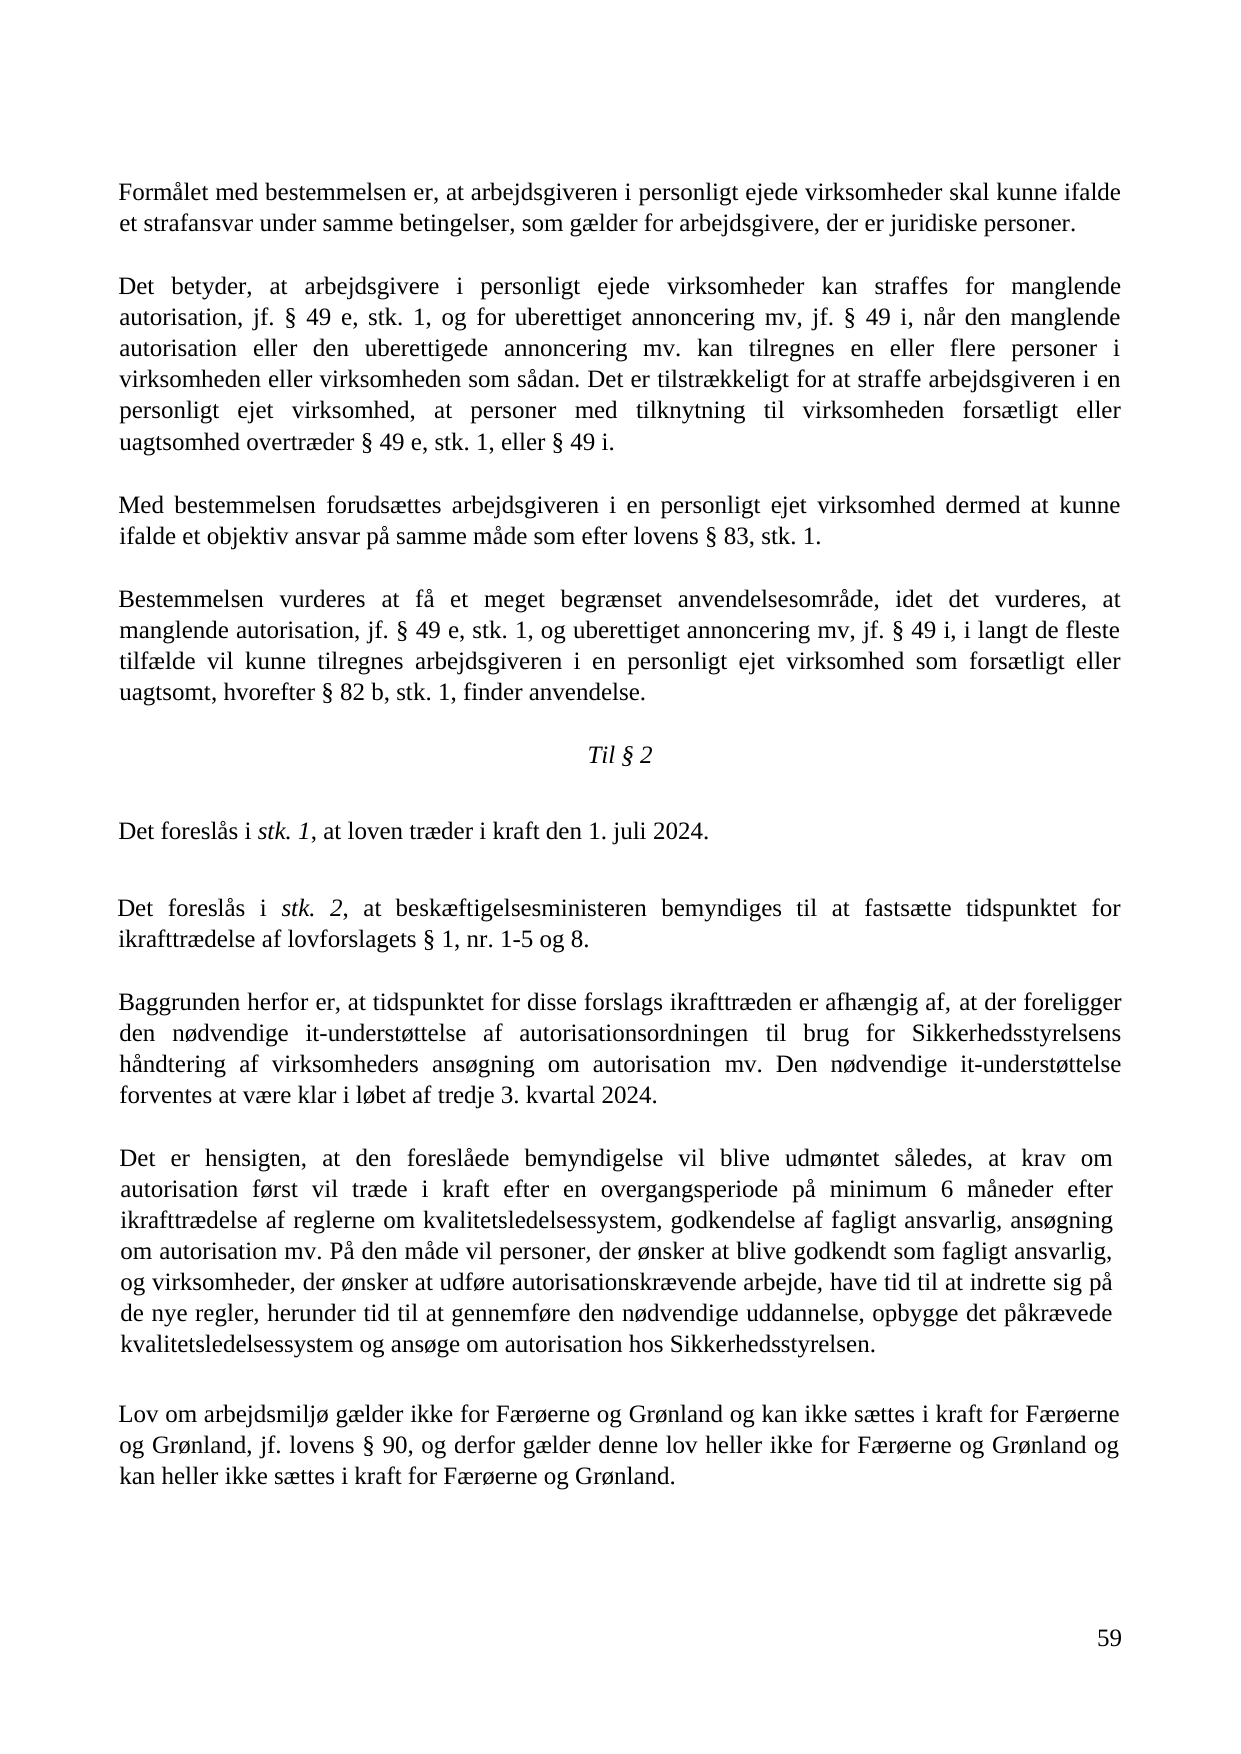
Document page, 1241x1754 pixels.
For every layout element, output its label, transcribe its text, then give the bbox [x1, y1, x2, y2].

text Bestemmelsen vurderes at få et meget begrænset anvendelsesområde, idet det vurderes, at manglende autorisation, jf. § 49 e, stk. 1, og uberettiget annoncering mv, jf. § 49 i, i langt de fleste tilfælde vil kunne tilregnes arbejdsgiveren i en personligt ejet virksomhed som forsætligt eller uagtsomt, hvorefter § 82 b, stk. 1, finder anvendelse. [118, 584, 1122, 706]
text Det foreslås i stk. 1, at loven træder i kraft den 1. juli 2024. [118, 816, 1114, 845]
text Formålet med bestemmelsen er, at arbejdsgiveren i personligt ejede virksomheder skal kunne ifalde et strafansvar under samme betingelser, som gælder for arbejdsgivere, der er juridiske personer. [118, 177, 1122, 237]
text Det betyder, at arbejdsgivere i personligt ejede virksomheder kan straffes for manglende autorisation, jf. § 49 e, stk. 1, og for uberettiget annoncering mv, jf. § 49 i, når den manglende autorisation eller den uberettigede annoncering mv. kan tilregnes en eller flere personer i virksomheden eller virksomheden som sådan. Det er tilstrækkeligt for at straffe arbejdsgiveren i en personligt ejet virksomhed, at personer med tilknytning til virksomheden forsætligt eller uagtsomhed overtræder § 49 e, stk. 1, eller § 49 i. [118, 271, 1122, 455]
text Til § 2 [126, 740, 1114, 769]
text Med bestemmelsen forudsættes arbejdsgiveren i en personligt ejet virksomhed dermed at kunne ifalde et objektiv ansvar på samme måde som efter lovens § 83, stk. 1. [118, 490, 1122, 549]
text Det er hensigten, at den foreslåede bemyndigelse vil blive udmøntet således, at krav om autorisation først vil træde i kraft efter en overgangsperiode på minimum 6 måneder efter ikrafttrædelse af reglerne om kvalitetsledelsessystem, godkendelse af fagligt ansvarlig, ansøgning om autorisation mv. På den måde vil personer, der ønsker at blive godkendt som fagligt ansvarlig, og virksomheder, der ønsker at udføre autorisationskrævende arbejde, have tid til at indrette sig på de nye regler, herunder tid til at gennemføre den nødvendige uddannelse, opbygge det påkrævede kvalitetsledelsessystem og ansøge om autorisation hos Sikkerhedsstyrelsen. [119, 1143, 1114, 1358]
text Det foreslås i stk. 2, at beskæftigelsesministeren bemyndiges til at fastsætte tidspunktet for ikrafttrædelse af lovforslagets § 1, nr. 1-5 og 8. [117, 893, 1122, 952]
text Baggrunden herfor er, at tidspunktet for disse forslags ikrafttræden er afhængig af, at der foreligger den nødvendige it-understøttelse af autorisationsordningen til brug for Sikkerhedsstyrelsens håndtering af virksomheders ansøgning om autorisation mv. Den nødvendige it-understøttelse forventes at være klar i løbet af tredje 3. kvartal 2024. [118, 987, 1122, 1109]
text Lov om arbejdsmiljø gælder ikke for Færøerne og Grønland og kan ikke sættes i kraft for Færøerne og Grønland, jf. lovens § 90, og derfor gælder denne lov heller ikke for Færøerne og Grønland og kan heller ikke sættes i kraft for Færøerne og Grønland. [118, 1399, 1122, 1490]
